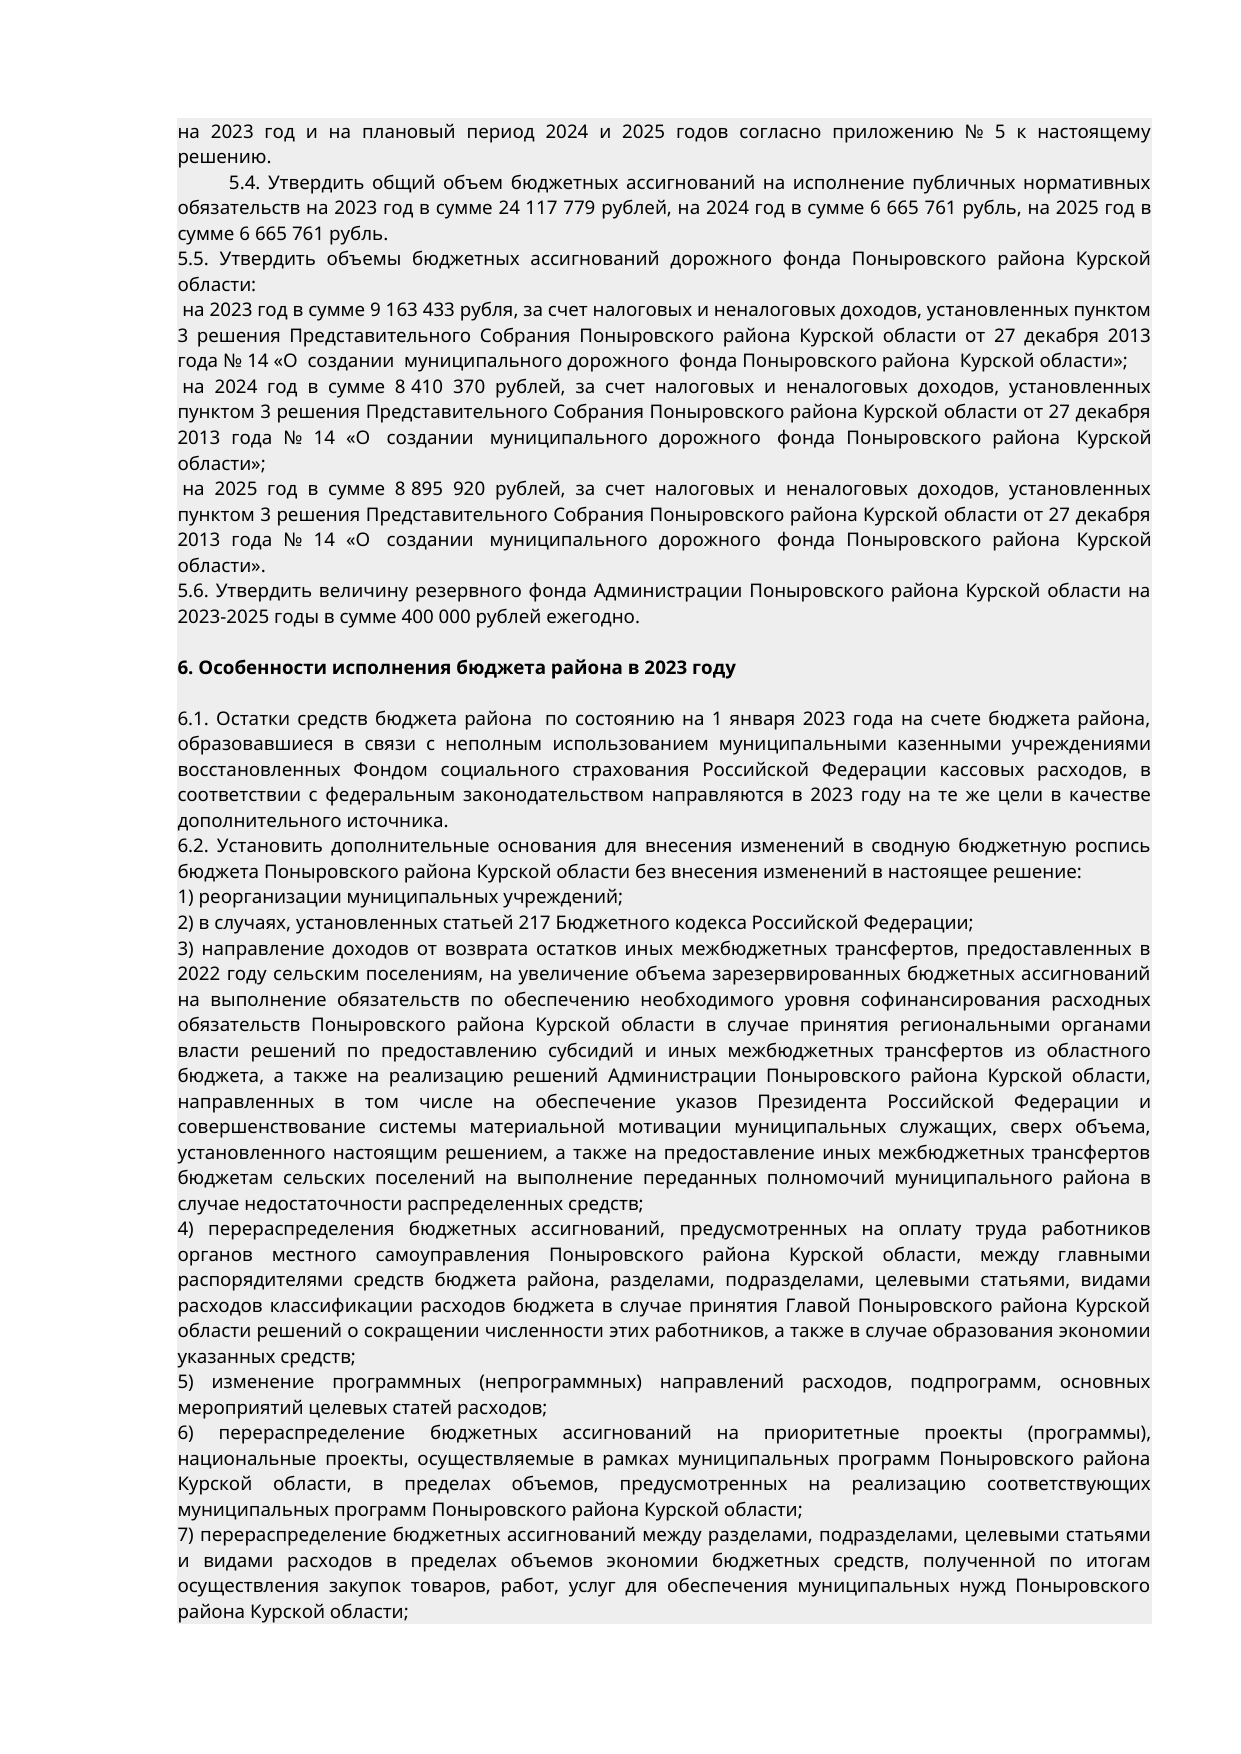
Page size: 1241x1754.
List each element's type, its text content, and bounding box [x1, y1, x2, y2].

text 2) в случаях, установленных статьей 217 Бюджетного кодекса Российской Федерации; [177, 909, 1152, 935]
text 5.5. Утвердить объемы бюджетных ассигнований дорожного фонда Поныровского района Курской области: [177, 246, 1152, 297]
text на 2023 год в сумме 9 163 433 рубля, за счет налоговых и неналоговых доходов, установленных пунктом 3 решения Представительного Собрания Поныровского района Курской области от 27 декабря 2013 года № 14 «О создании муниципального дорожного фонда Поныровского района Курской области»; [177, 297, 1152, 373]
text 4) перераспределения бюджетных ассигнований, предусмотренных на оплату труда работников органов местного самоуправления Поныровского района Курской области, между главными распорядителями средств бюджета района, разделами, подразделами, целевыми статьями, видами расходов классификации расходов бюджета в случае принятия Главой Поныровского района Курской области решений о сокращении численности этих работников, а также в случае образования экономии указанных средств; [177, 1216, 1152, 1369]
text на 2025 год в сумме 8 895 920 рублей, за счет налоговых и неналоговых доходов, установленных пунктом 3 решения Представительного Собрания Поныровского района Курской области от 27 декабря 2013 года № 14 «О создании муниципального дорожного фонда Поныровского района Курской области». [177, 475, 1152, 577]
text 6.1. Остатки средств бюджета района по состоянию на 1 января 2023 года на счете бюджета района, образовавшиеся в связи с неполным использованием муниципальными казенными учреждениями восстановленных Фондом социального страхования Российской Федерации кассовых расходов, в соответствии с федеральным законодательством направляются в 2023 году на те же цели в качестве дополнительного источника. [177, 705, 1152, 833]
text 3) направление доходов от возврата остатков иных межбюджетных трансфертов, предоставленных в 2022 году сельским поселениям, на увеличение объема зарезервированных бюджетных ассигнований на выполнение обязательств по обеспечению необходимого уровня софинансирования расходных обязательств Поныровского района Курской области в случае принятия региональными органами власти решений по предоставлению субсидий и иных межбюджетных трансфертов из областного бюджета, а также на реализацию решений Администрации Поныровского района Курской области, направленных в том числе на обеспечение указов Президента Российской Федерации и совершенствование системы материальной мотивации муниципальных служащих, сверх объема, установленного настоящим решением, а также на предоставление иных межбюджетных трансфертов бюджетам сельских поселений на выполнение переданных полномочий муниципального района в случае недостаточности распределенных средств; [177, 935, 1152, 1216]
text 5.4. Утвердить общий объем бюджетных ассигнований на исполнение публичных нормативных обязательств на 2023 год в сумме 24 117 779 рублей, на 2024 год в сумме 6 665 761 рубль, на 2025 год в сумме 6 665 761 рубль. [177, 169, 1152, 246]
text 7) перераспределение бюджетных ассигнований между разделами, подразделами, целевыми статьями и видами расходов в пределах объемов экономии бюджетных средств, полученной по итогам осуществления закупок товаров, работ, услуг для обеспечения муниципальных нужд Поныровского района Курской области; [177, 1522, 1152, 1624]
text на 2024 год в сумме 8 410 370 рублей, за счет налоговых и неналоговых доходов, установленных пунктом 3 решения Представительного Собрания Поныровского района Курской области от 27 декабря 2013 года № 14 «О создании муниципального дорожного фонда Поныровского района Курской области»; [177, 373, 1152, 475]
text 6. Особенности исполнения бюджета района в 2023 году [177, 654, 1152, 679]
text 1) реорганизации муниципальных учреждений; [177, 884, 1152, 909]
text 5) изменение программных (непрограммных) направлений расходов, подпрограмм, основных мероприятий целевых статей расходов; [177, 1369, 1152, 1420]
text 6) перераспределение бюджетных ассигнований на приоритетные проекты (программы), национальные проекты, осуществляемые в рамках муниципальных программ Поныровского района Курской области, в пределах объемов, предусмотренных на реализацию соответствующих муниципальных программ Поныровского района Курской области; [177, 1420, 1152, 1522]
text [177, 118, 1152, 169]
text 6.2. Установить дополнительные основания для внесения изменений в сводную бюджетную роспись бюджета Поныровского района Курской области без внесения изменений в настоящее решение: [177, 833, 1152, 884]
text 5.6. Утвердить величину резервного фонда Администрации Поныровского района Курской области на 2023-2025 годы в сумме 400 000 рублей ежегодно. [177, 577, 1152, 628]
